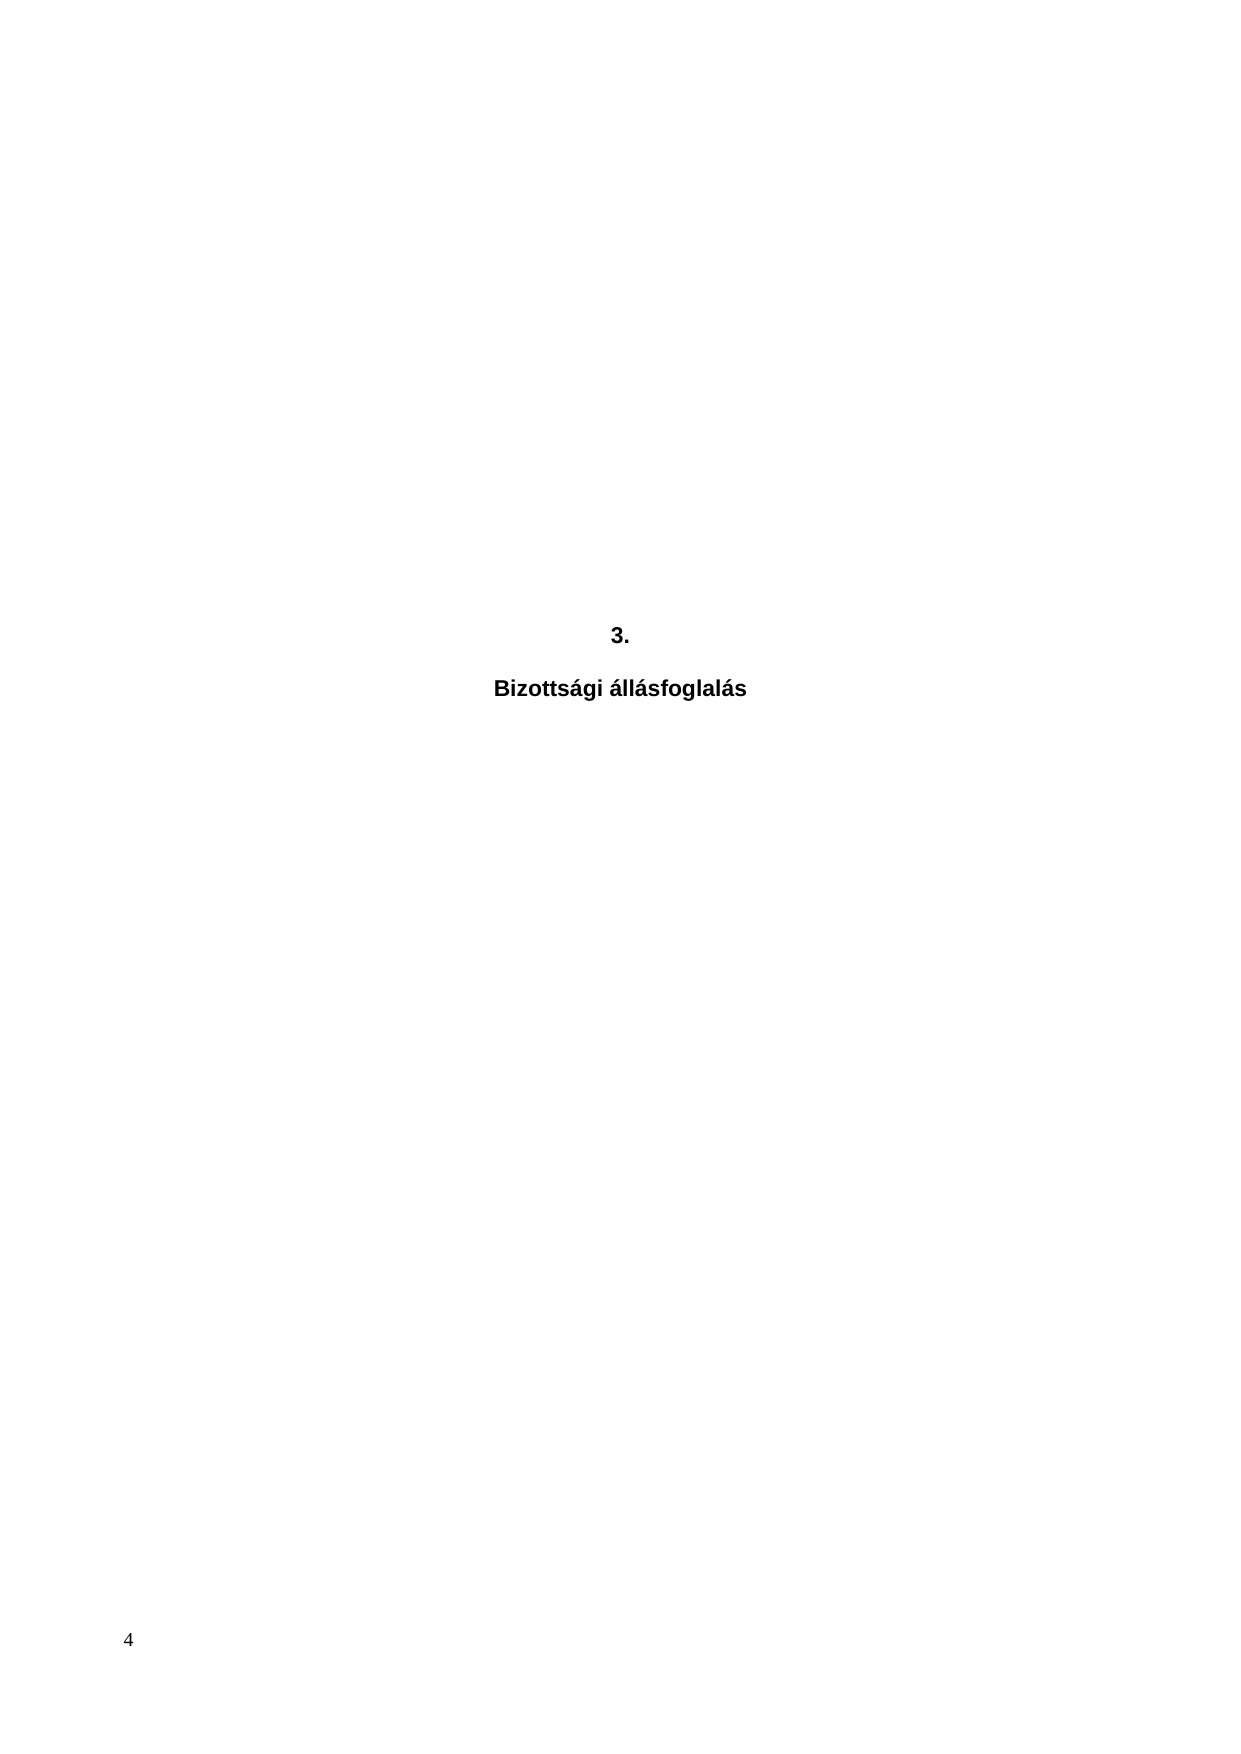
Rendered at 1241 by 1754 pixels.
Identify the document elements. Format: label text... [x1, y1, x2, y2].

text 3. [148, 622, 1093, 648]
text Bizottsági állásfoglalás [148, 675, 1093, 701]
